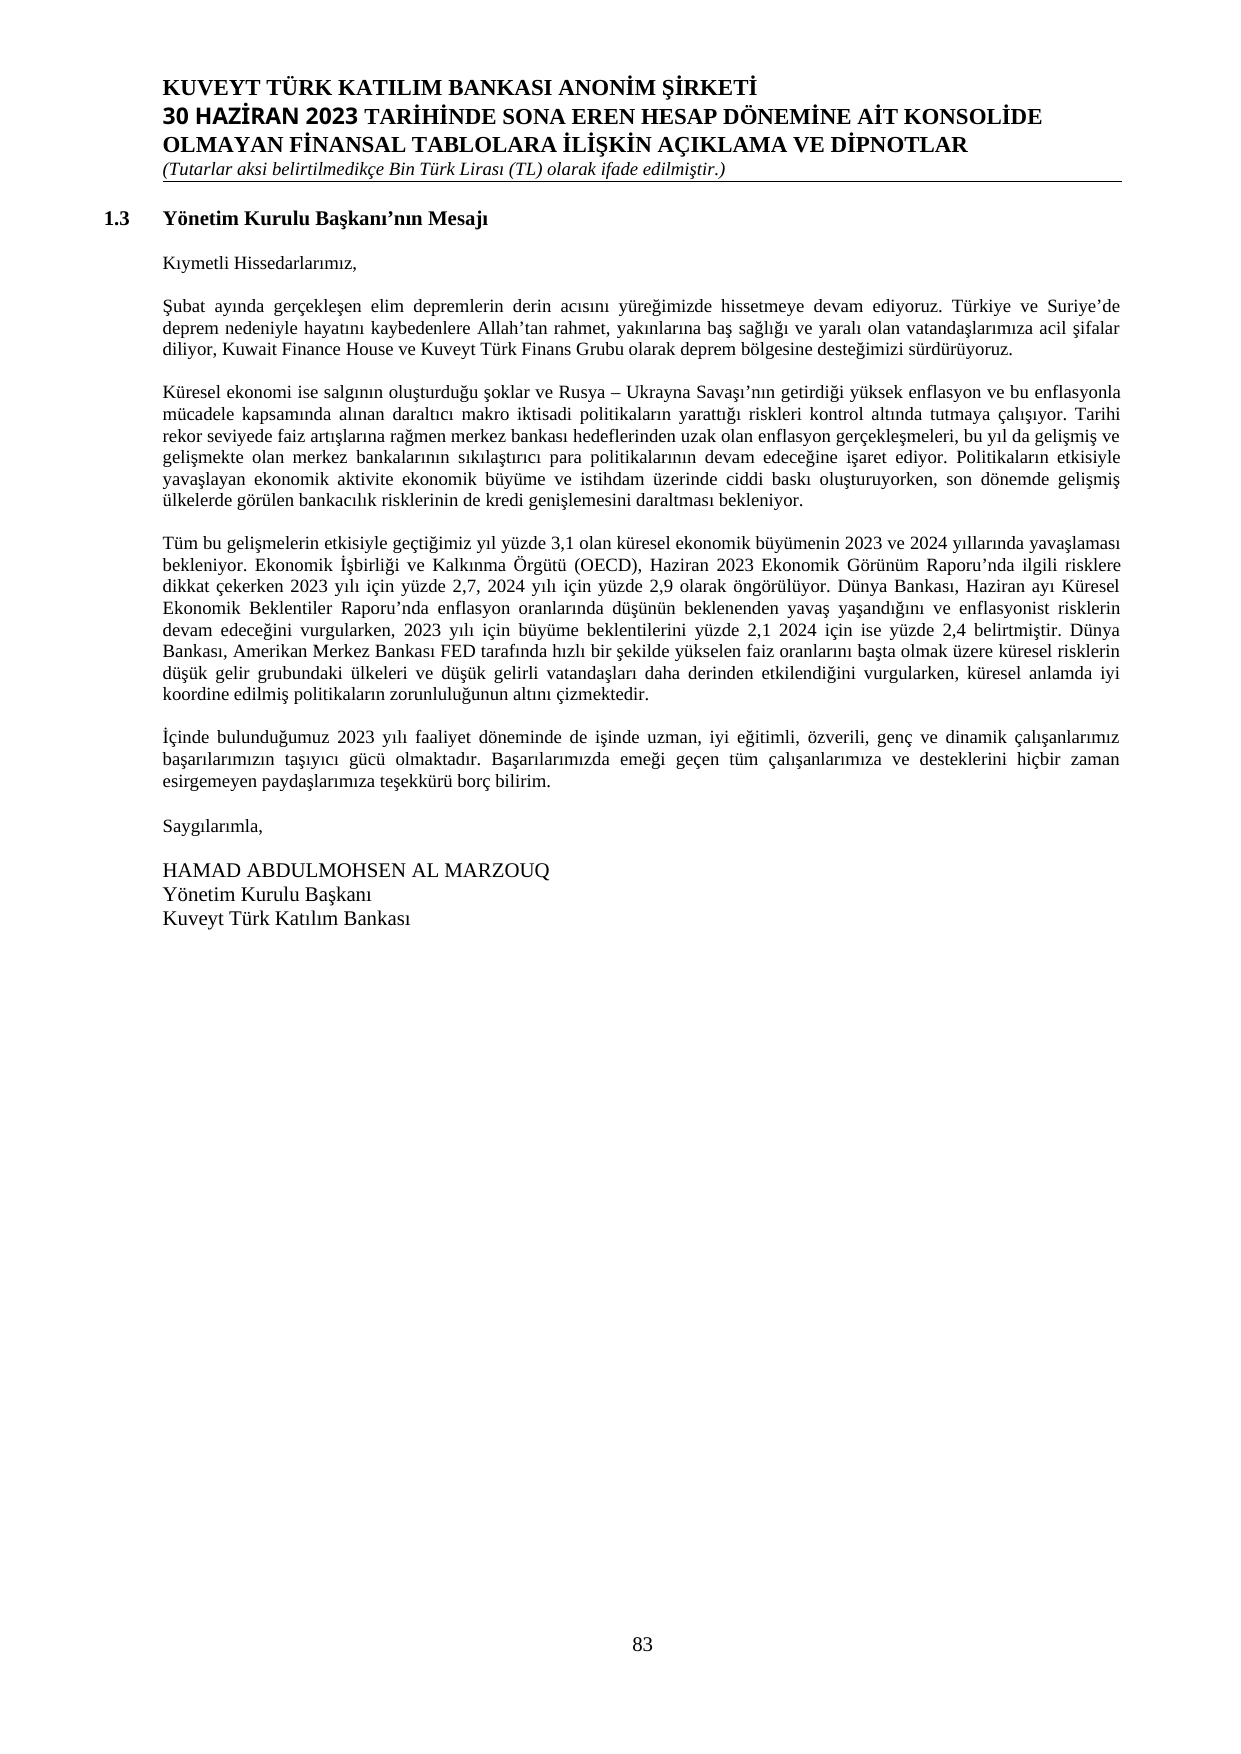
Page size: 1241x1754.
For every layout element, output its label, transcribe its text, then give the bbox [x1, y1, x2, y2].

text Tüm bu gelişmelerin etkisiyle geçtiğimiz yıl yüzde 3,1 olan küresel ekonomik büyümenin 2023 ve 2024 yıllarında yavaşlaması bekleniyor. Ekonomik İşbirliği ve Kalkınma Örgütü (OECD), Haziran 2023 Ekonomik Görünüm Raporu’nda ilgili risklere dikkat çekerken 2023 yılı için yüzde 2,7, 2024 yılı için yüzde 2,9 olarak öngörülüyor. Dünya Bankası, Haziran ayı Küresel Ekonomik Beklentiler Raporu’nda enflasyon oranlarında düşünün beklenenden yavaş yaşandığını ve enflasyonist risklerin devam edeceğini vurgularken, 2023 yılı için büyüme beklentilerini yüzde 2,1 2024 için ise yüzde 2,4 belirtmiştir. Dünya Bankası, Amerikan Merkez Bankası FED tarafında hızlı bir şekilde yükselen faiz oranlarını başta olmak üzere küresel risklerin düşük gelir grubundaki ülkeleri ve düşük gelirli vatandaşları daha derinden etkilendiğini vurgularken, küresel anlamda iyi koordine edilmiş politikaların zorunluluğunun altını çizmektedir. [162, 532, 1122, 705]
text Saygılarımla, [162, 815, 1122, 837]
text Şubat ayında gerçekleşen elim depremlerin derin acısını yüreğimizde hissetmeye devam ediyoruz. Türkiye ve Suriye’de deprem nedeniyle hayatını kaybedenlere Allah’tan rahmet, yakınlarına baş sağlığı ve yaralı olan vatandaşlarımıza acil şifalar diliyor, Kuwait Finance House ve Kuveyt Türk Finans Grubu olarak deprem bölgesine desteğimizi sürdürüyoruz. [162, 295, 1122, 360]
text Kuveyt Türk Katılım Bankası [162, 906, 1122, 930]
text HAMAD ABDULMOHSEN AL MARZOUQ [162, 858, 1122, 882]
text İçinde bulunduğumuz 2023 yılı faaliyet döneminde de işinde uzman, iyi eğitimli, özverili, genç ve dinamik çalışanlarımız başarılarımızın taşıyıcı gücü olmaktadır. Başarılarımızda emeği geçen tüm çalışanlarımıza ve desteklerini hiçbir zaman esirgemeyen paydaşlarımıza teşekkürü borç bilirim. [162, 726, 1122, 791]
text Kıymetli Hissedarlarımız, [162, 252, 1122, 273]
text Küresel ekonomi ise salgının oluşturduğu şoklar ve Rusya – Ukrayna Savaşı’nın getirdiği yüksek enflasyon ve bu enflasyonla mücadele kapsamında alınan daraltıcı makro iktisadi politikaların yarattığı riskleri kontrol altında tutmaya çalışıyor. Tarihi rekor seviyede faiz artışlarına rağmen merkez bankası hedeflerinden uzak olan enflasyon gerçekleşmeleri, bu yıl da gelişmiş ve gelişmekte olan merkez bankalarının sıkılaştırıcı para politikalarının devam edeceğine işaret ediyor. Politikaların etkisiyle yavaşlayan ekonomik aktivite ekonomik büyüme ve istihdam üzerinde ciddi baskı oluşturuyorken, son dönemde gelişmiş ülkelerde görülen bankacılık risklerinin de kredi genişlemesini daraltması bekleniyor. [162, 381, 1122, 511]
text Yönetim Kurulu Başkanı [162, 882, 1122, 906]
text 1.3 Yönetim Kurulu Başkanı’nın Mesajı [103, 206, 1122, 230]
